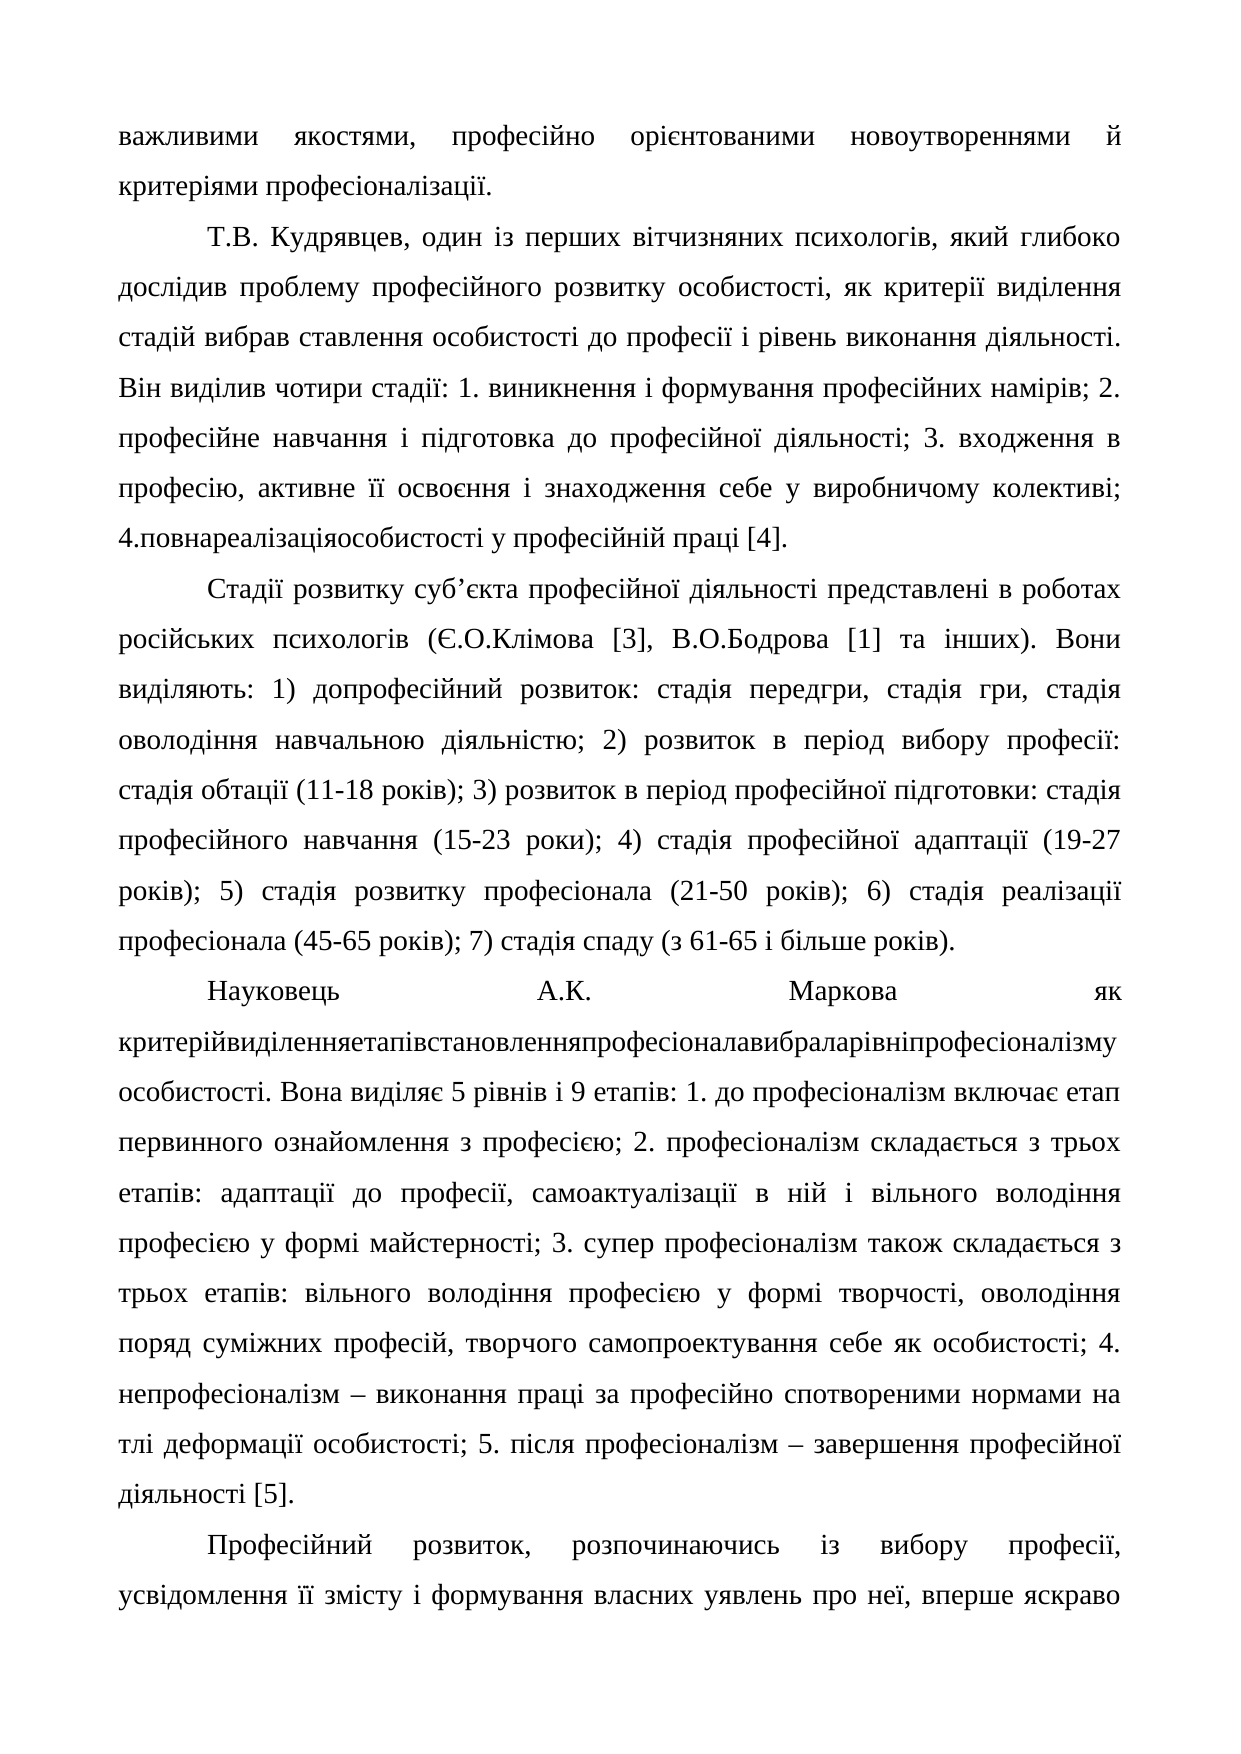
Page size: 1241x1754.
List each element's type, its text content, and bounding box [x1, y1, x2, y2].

text Т.В. Кудрявцев, один із перших вітчизняних психологів, який глибоко дослідив проблему професійного розвитку особистості, як критерії виділення стадій вибрав ставлення особистості до професії і рівень виконання діяльності. Він виділив чотири стадії: 1. виникнення і формування професійних намірів; 2. професійне навчання і підготовка до професійної діяльності; 3. входження в професію, активне її освоєння і знаходження себе у виробничому колективі; 4.повнареалізаціяособистості у професійній праці [4]. [118, 219, 1122, 554]
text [118, 1527, 1122, 1611]
text Науковець А.К. Маркова як критерійвиділенняетапівстановленняпрофесіоналавибраларівніпрофесіоналізмуособистості. Вона виділяє 5 рівнів і 9 етапів: 1. до професіоналізм включає етап первинного ознайомлення з професією; 2. професіоналізм складається з трьох етапів: адаптації до професії, самоактуалізації в ній і вільного володіння професією у формі майстерності; 3. супер професіоналізм також складається з трьох етапів: вільного володіння професією у формі творчості, оволодіння поряд суміжних професій, творчого самопроектування себе як особистості; 4. непрофесіоналізм – виконання праці за професійно спотвореними нормами на тлі деформації особистості; 5. після професіоналізм – завершення професійної діяльності [5]. [118, 973, 1122, 1510]
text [118, 118, 1122, 202]
text Стадії розвитку суб’єкта професійної діяльності представлені в роботах російських психологів (Є.О.Клімова [3], В.О.Бодрова [1] та інших). Вони виділяють: 1) допрофесійний розвиток: стадія передгри, стадія гри, стадія оволодіння навчальною діяльністю; 2) розвиток в період вибору професії: стадія обтації (11-18 років); 3) розвиток в період професійної підготовки: стадія професійного навчання (15-23 роки); 4) стадія професійної адаптації (19-27 років); 5) стадія розвитку професіонала (21-50 років); 6) стадія реалізації професіонала (45-65 років); 7) стадія спаду (з 61-65 і більше років). [118, 571, 1122, 957]
